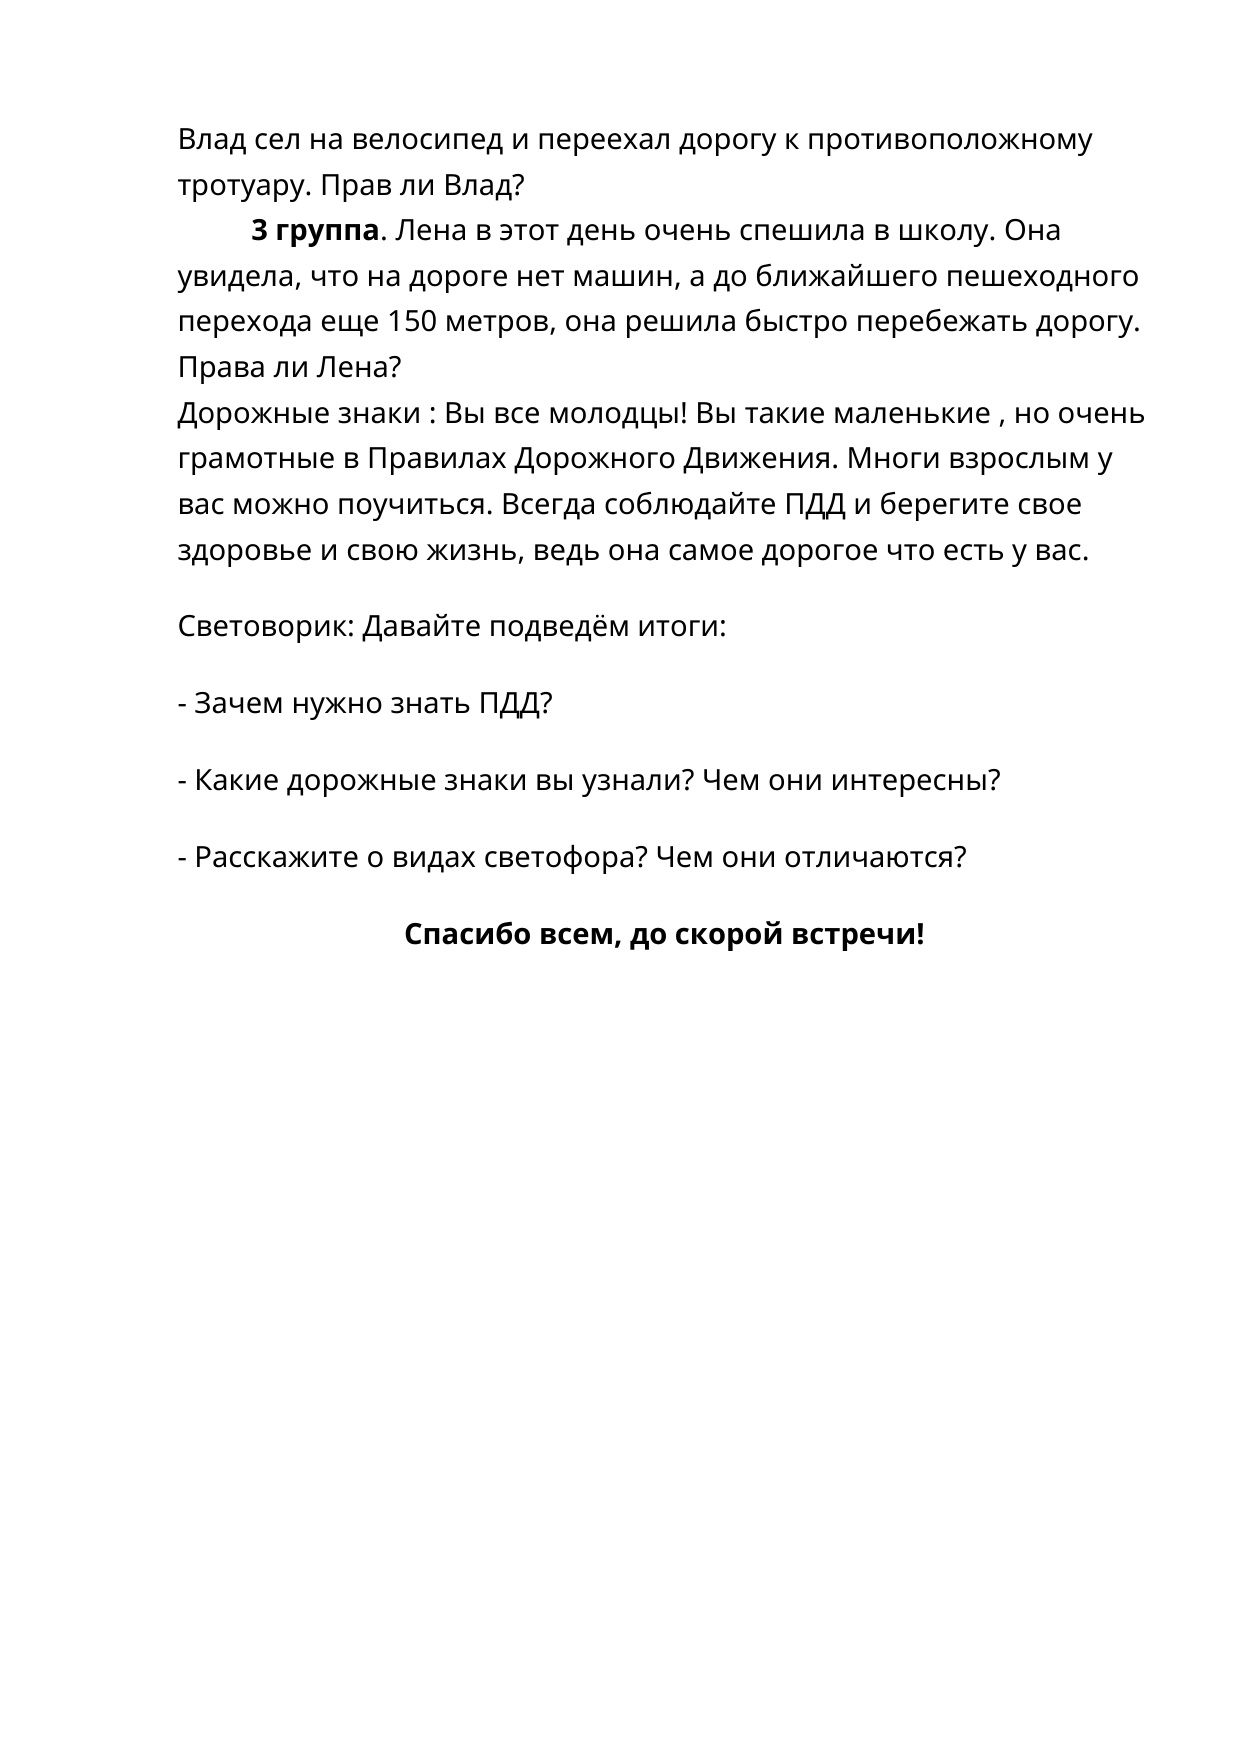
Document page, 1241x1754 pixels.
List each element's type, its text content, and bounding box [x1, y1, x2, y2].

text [177, 118, 1152, 203]
text 3 группа. Лена в этот день очень спешила в школу. Она увидела, что на дороге нет машин, а до ближайшего пешеходного перехода еще 150 метров, она решила быстро перебежать дорогу. Права ли Лена? [177, 209, 1152, 386]
text Дорожные знаки : Вы все молодцы! Вы такие маленькие , но очень грамотные в Правилах Дорожного Движения. Многи взрослым у вас можно поучиться. Всегда соблюдайте ПДД и берегите свое здоровье и свою жизнь, ведь она самое дорогое что есть у вас. [177, 392, 1152, 568]
text - Расскажите о видах светофора? Чем они отличаются? [177, 836, 1152, 876]
text Спасибо всем, до скорой встречи! [177, 913, 1152, 953]
text - Какие дорожные знаки вы узнали? Чем они интересны? [177, 759, 1152, 799]
text Световорик: Давайте подведём итоги: [177, 606, 1152, 645]
text - Зачем нужно знать ПДД? [177, 682, 1152, 722]
